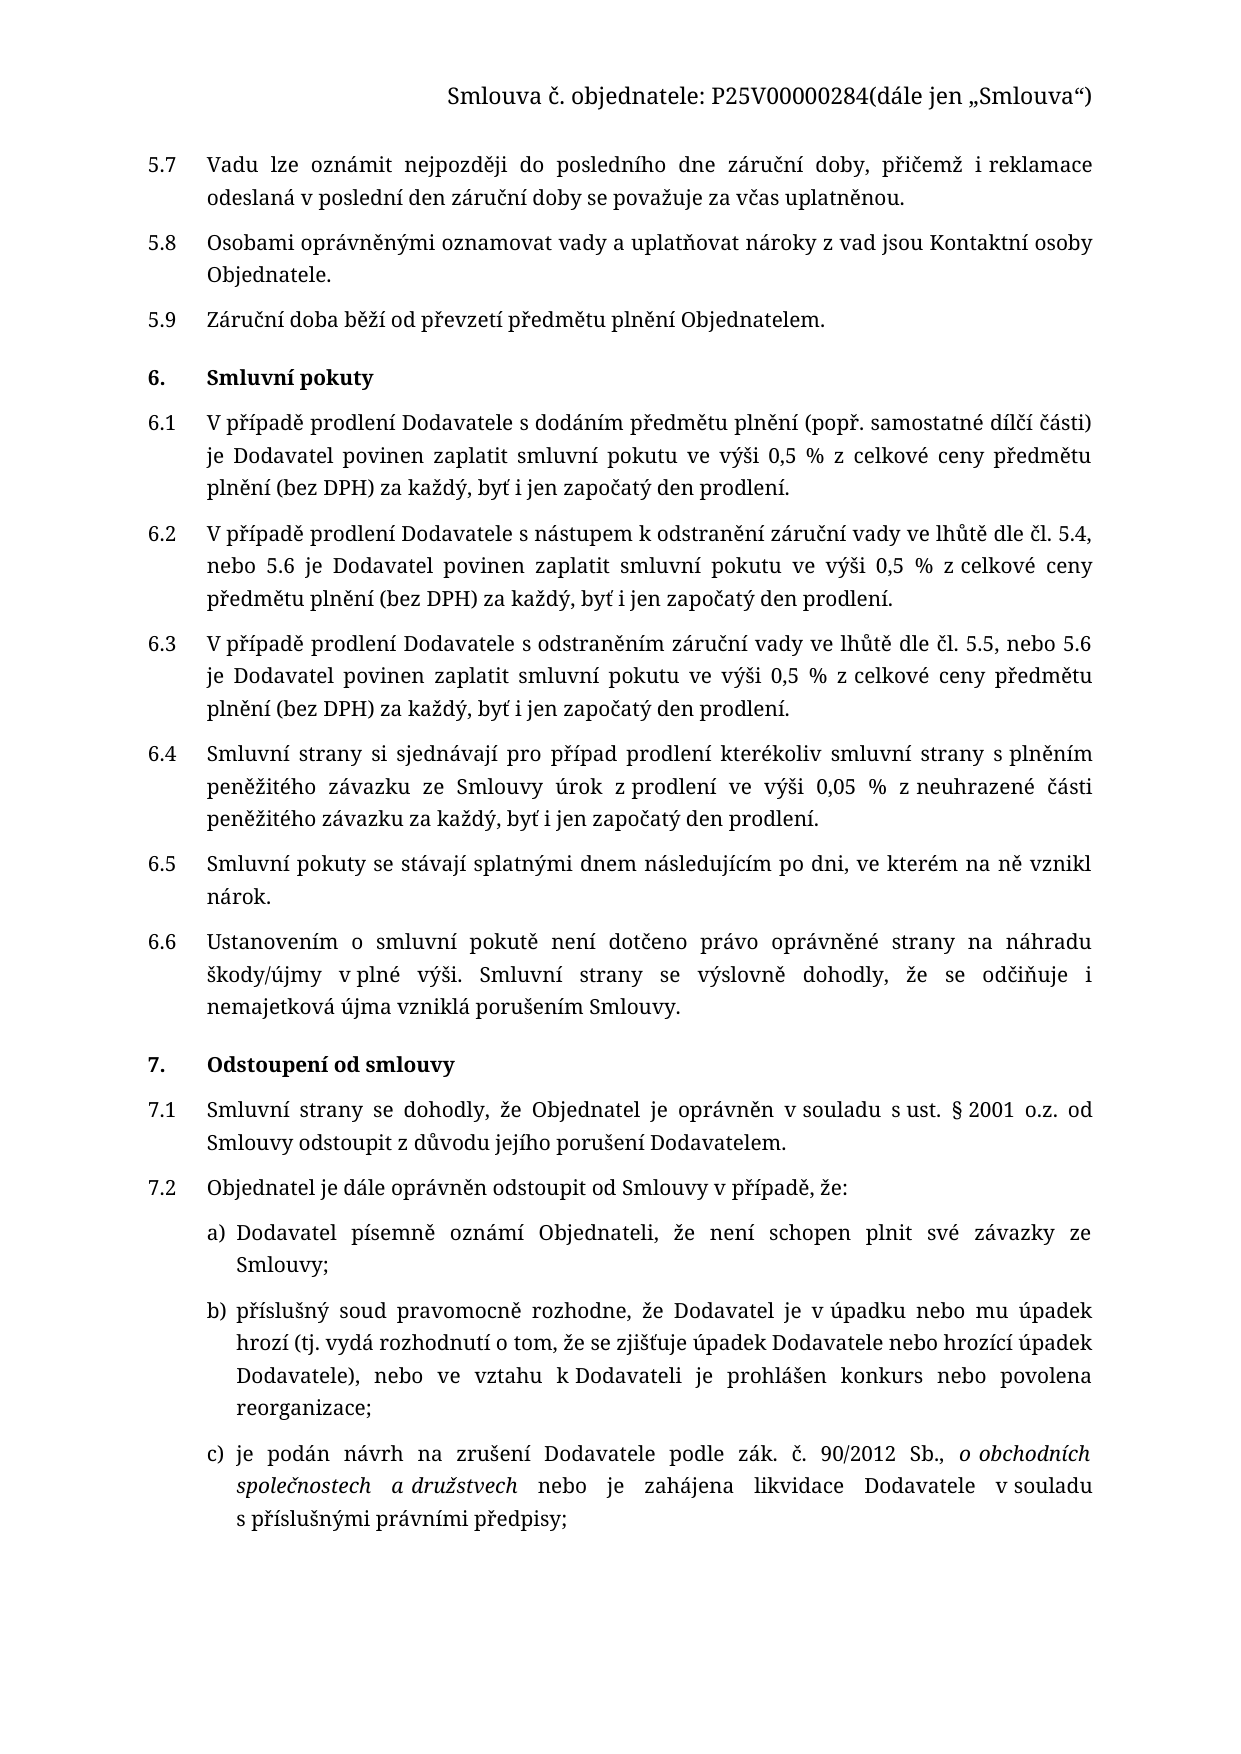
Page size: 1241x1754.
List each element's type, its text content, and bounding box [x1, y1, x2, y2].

list Smluvní pokuty [148, 363, 1093, 392]
list příslušný soud pravomocně rozhodne, že Dodavatel je v úpadku nebo mu úpadek hrozí (tj. vydá rozhodnutí o tom, že se zjišťuje úpadek Dodavatele nebo hrozící úpadek Dodavatele), nebo ve vztahu k Dodavateli je prohlášen konkurs nebo povolena reorganizace; [207, 1296, 1093, 1422]
list Dodavatel písemně oznámí Objednateli, že není schopen plnit své závazky ze Smlouvy; [207, 1218, 1093, 1279]
list Záruční doba běží od převzetí předmětu plnění Objednatelem. [148, 306, 1093, 334]
list V případě prodlení Dodavatele s nástupem k odstranění záruční vady ve lhůtě dle čl. 5.4, nebo 5.6 je Dodavatel povinen zaplatit smluvní pokutu ve výši 0,5 % z celkové ceny předmětu plnění (bez DPH) za každý, byť i jen započatý den prodlení. [148, 519, 1093, 612]
list Smluvní strany si sjednávají pro případ prodlení kterékoliv smluvní strany s plněním peněžitého závazku ze Smlouvy úrok z prodlení ve výši 0,05 % z neuhrazené části peněžitého závazku za každý, byť i jen započatý den prodlení. [148, 739, 1093, 833]
list Smluvní strany se dohodly, že Objednatel je oprávněn v souladu s ust. § 2001 o.z. od Smlouvy odstoupit z důvodu jejího porušení Dodavatelem. [148, 1095, 1093, 1156]
list V případě prodlení Dodavatele s odstraněním záruční vady ve lhůtě dle čl. 5.5, nebo 5.6 je Dodavatel povinen zaplatit smluvní pokutu ve výši 0,5 % z celkové ceny předmětu plnění (bez DPH) za každý, byť i jen započatý den prodlení. [148, 629, 1093, 723]
list V případě prodlení Dodavatele s dodáním předmětu plnění (popř. samostatné dílčí části) je Dodavatel povinen zaplatit smluvní pokutu ve výši 0,5 % z celkové ceny předmětu plnění (bez DPH) za každý, byť i jen započatý den prodlení. [148, 408, 1093, 502]
list Vadu lze oznámit nejpozději do posledního dne záruční doby, přičemž i reklamace odeslaná v poslední den záruční doby se považuje za včas uplatněnou. [148, 150, 1093, 211]
list Odstoupení od smlouvy [148, 1050, 1093, 1078]
list Ustanovením o smluvní pokutě není dotčeno právo oprávněné strany na náhradu škody/újmy v plné výši. Smluvní strany se výslovně dohodly, že se odčiňuje i nemajetková újma vzniklá porušením Smlouvy. [148, 927, 1093, 1021]
list je podán návrh na zrušení Dodavatele podle zák. č. 90/2012 Sb., o obchodních společnostech a družstvech nebo je zahájena likvidace Dodavatele v souladu s příslušnými právními předpisy; [207, 1439, 1093, 1532]
list Smluvní pokuty se stávají splatnými dnem následujícím po dni, ve kterém na ně vznikl nárok. [148, 849, 1093, 911]
list Objednatel je dále oprávněn odstoupit od Smlouvy v případě, že: [148, 1173, 1093, 1201]
list Osobami oprávněnými oznamovat vady a uplatňovat nároky z vad jsou Kontaktní osoby Objednatele. [148, 228, 1093, 289]
